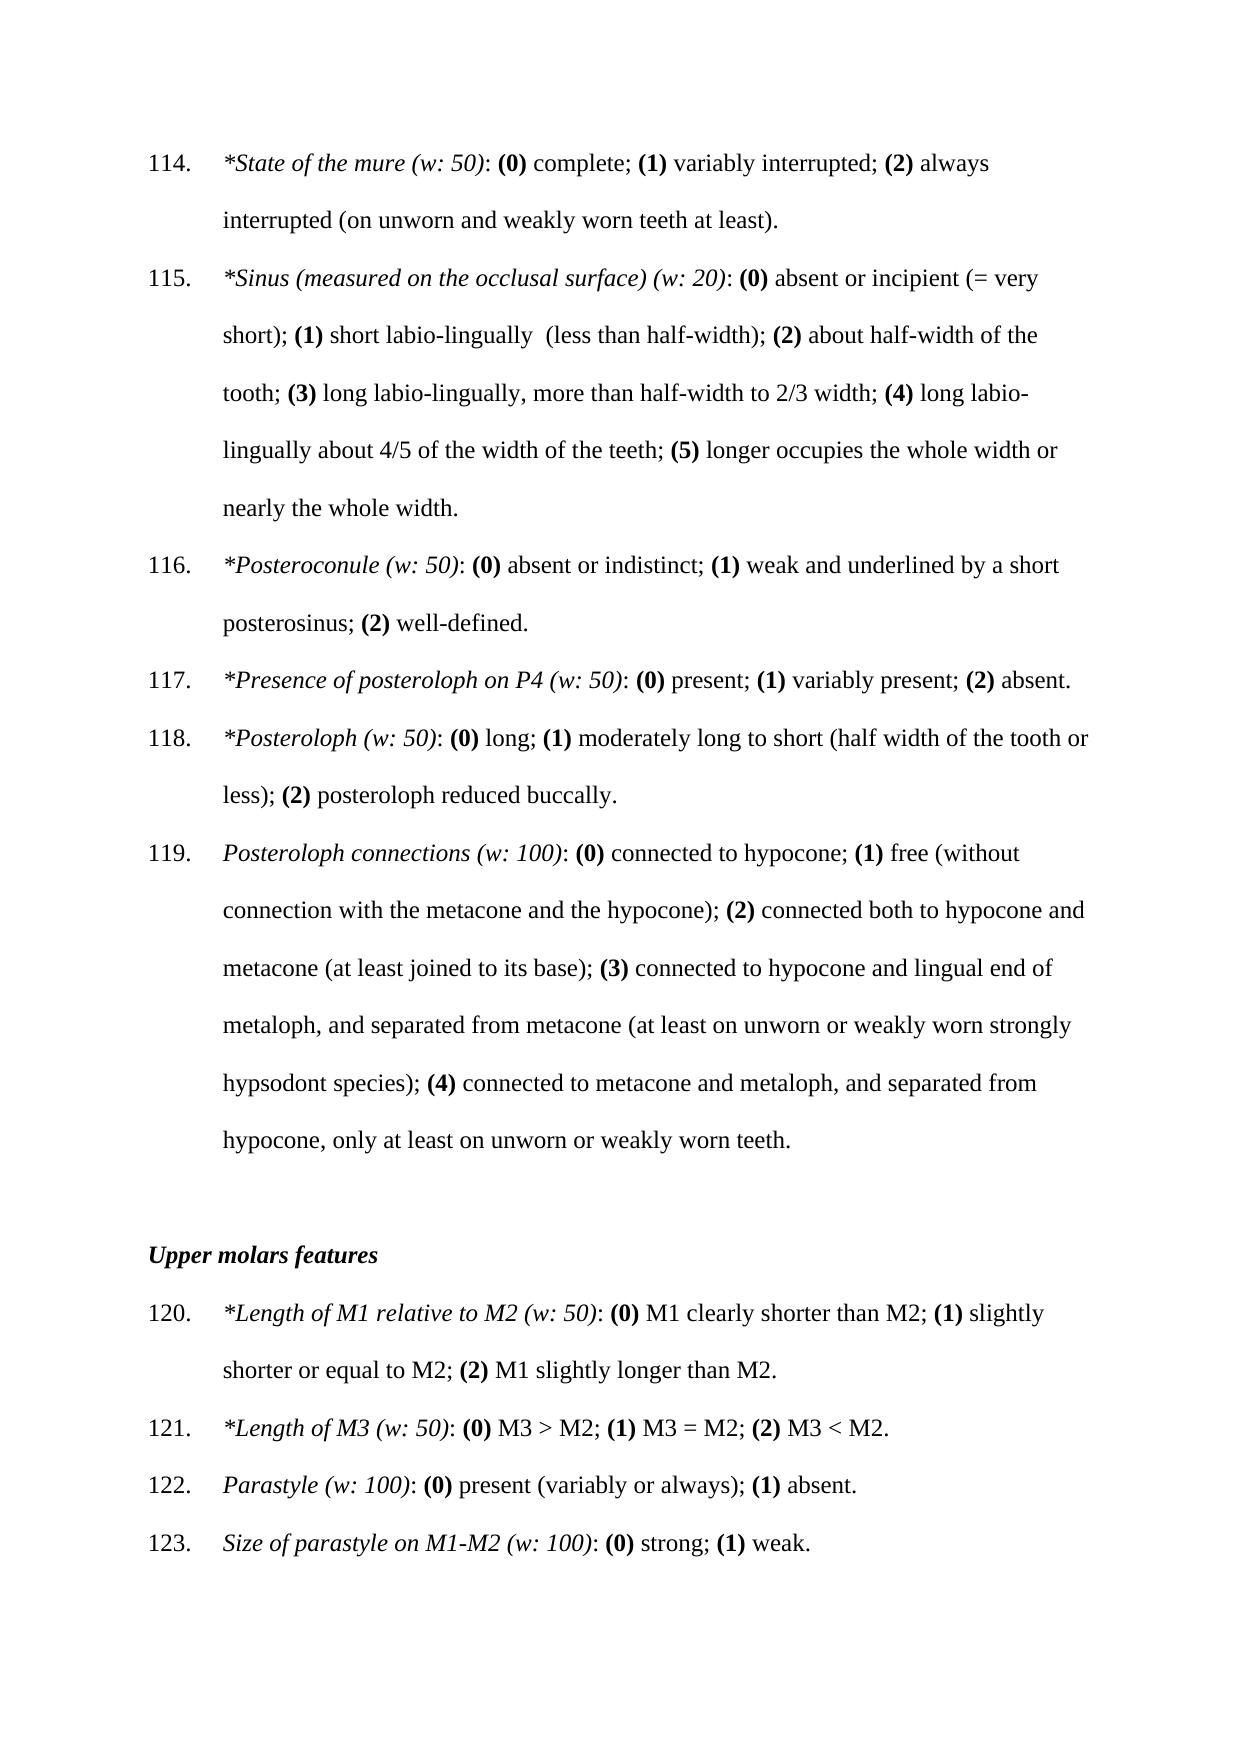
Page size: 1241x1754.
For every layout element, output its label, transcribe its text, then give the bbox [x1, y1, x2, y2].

text 117. *Presence of posteroloph on P4 (w: 50): (0) present; (1) variably present; (2) absent. [148, 665, 1093, 694]
text 118. *Posteroloph (w: 50): (0) long; (1) moderately long to short (half width of the tooth or less); (2) posteroloph reduced buccally. [148, 723, 1093, 809]
text 115. *Sinus (measured on the occlusal surface) (w: 20): (0) absent or incipient (= very short); (1) short labio-lingually (less than half-width); (2) about half-width of the tooth; (3) long labio-lingually, more than half-width to 2/3 width; (4) long labio-lingually about 4/5 of the width of the teeth; (5) longer occupies the whole width or nearly the whole width. [148, 263, 1093, 521]
text 122. Parastyle (w: 100): (0) present (variably or always); (1) absent. [148, 1470, 1093, 1499]
text 114. *State of the mure (w: 50): (0) complete; (1) variably interrupted; (2) always interrupted (on unworn and weakly worn teeth at least). [148, 148, 1093, 234]
text 119. Posteroloph connections (w: 100): (0) connected to hypocone; (1) free (without connection with the metacone and the hypocone); (2) connected both to hypocone and metacone (at least joined to its base); (3) connected to hypocone and lingual end of metaloph, and separated from metacone (at least on unworn or weakly worn strongly hypsodont species); (4) connected to metacone and metaloph, and separated from hypocone, only at least on unworn or weakly worn teeth. [148, 838, 1093, 1154]
text 123. Size of parastyle on M1-M2 (w: 100): (0) strong; (1) weak. [148, 1528, 1093, 1556]
text 116. *Posteroconule (w: 50): (0) absent or indistinct; (1) weak and underlined by a short posterosinus; (2) well-defined. [148, 550, 1093, 636]
text Upper molars features [148, 1240, 1093, 1269]
text 121. *Length of M3 (w: 50): (0) M3 > M2; (1) M3 = M2; (2) M3 < M2. [148, 1413, 1093, 1441]
text 120. *Length of M1 relative to M2 (w: 50): (0) M1 clearly shorter than M2; (1) slightly shorter or equal to M2; (2) M1 slightly longer than M2. [148, 1298, 1093, 1384]
